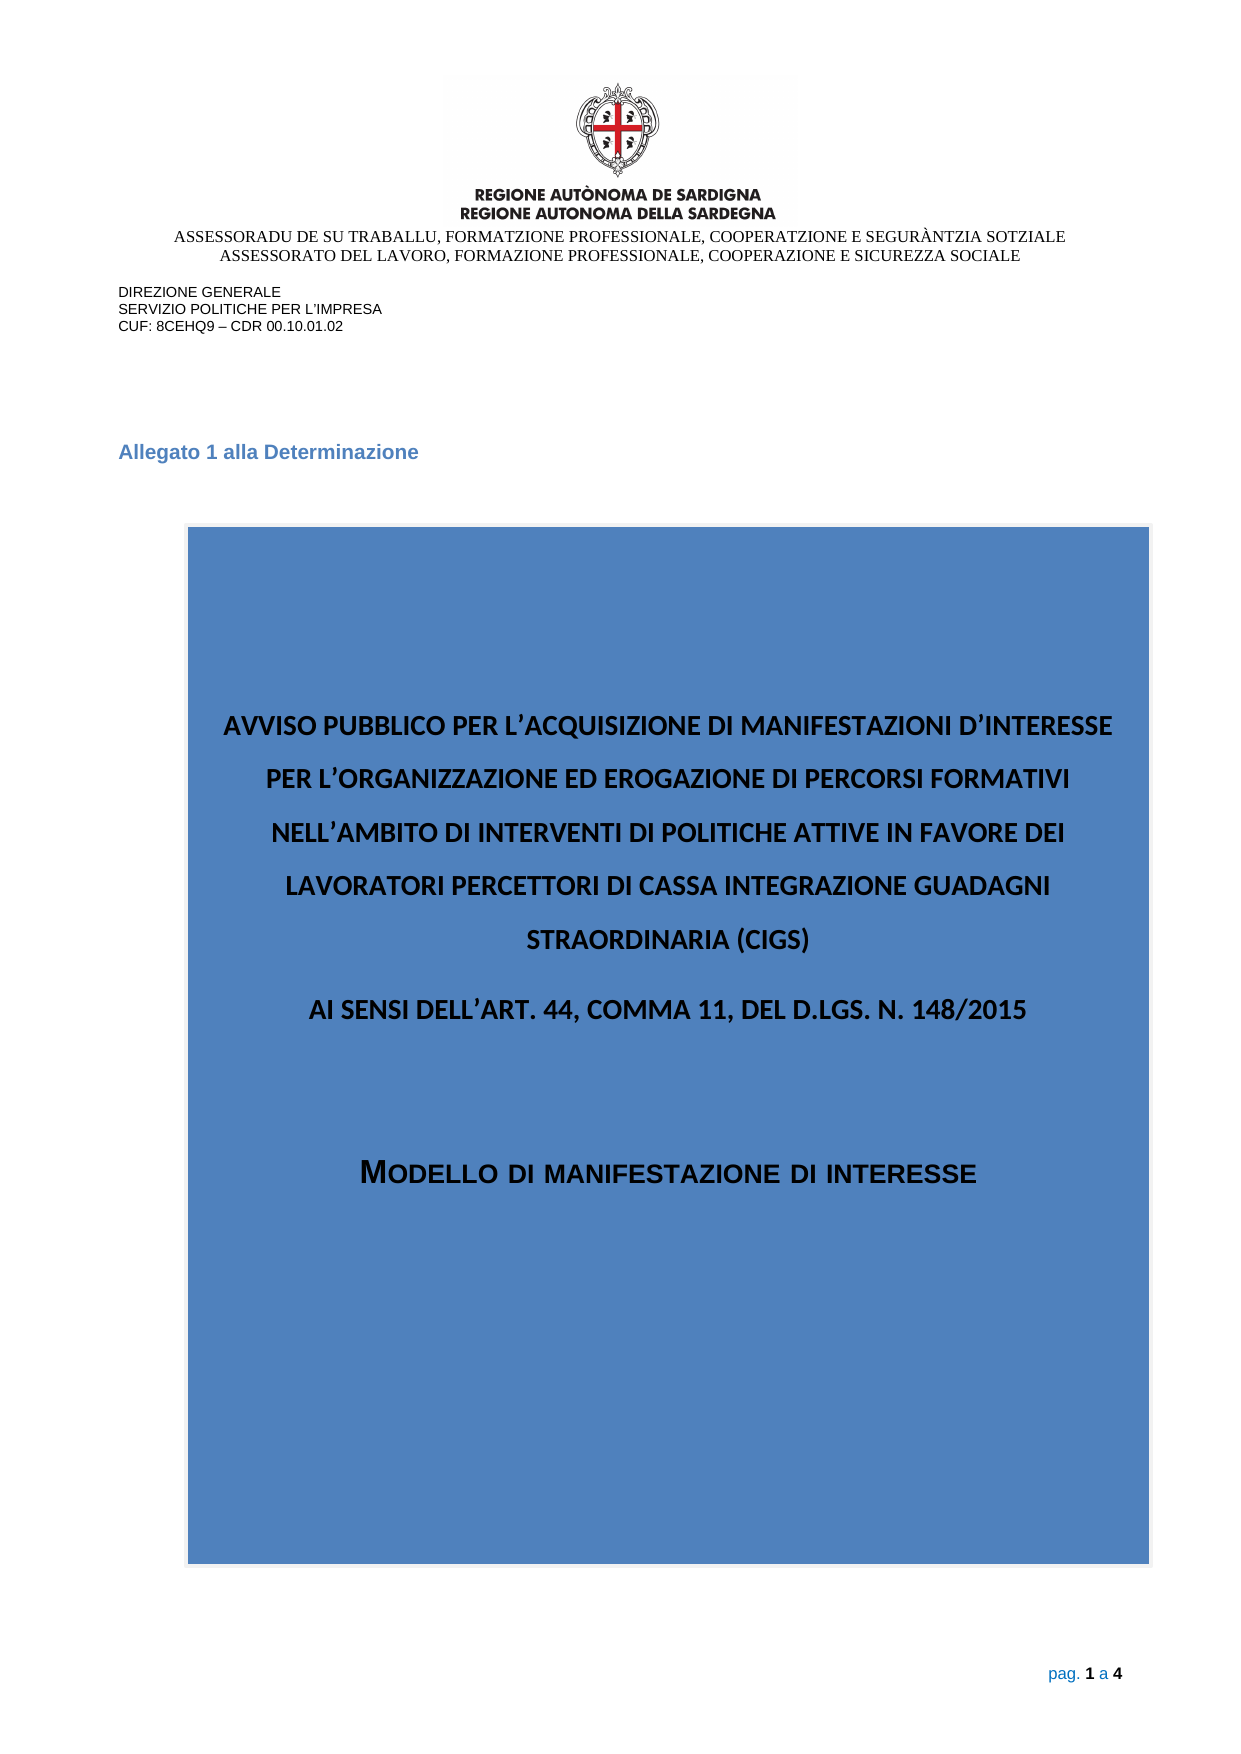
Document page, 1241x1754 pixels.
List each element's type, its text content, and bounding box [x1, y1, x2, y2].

text Allegato 1 alla Determinazione [118, 439, 1122, 463]
